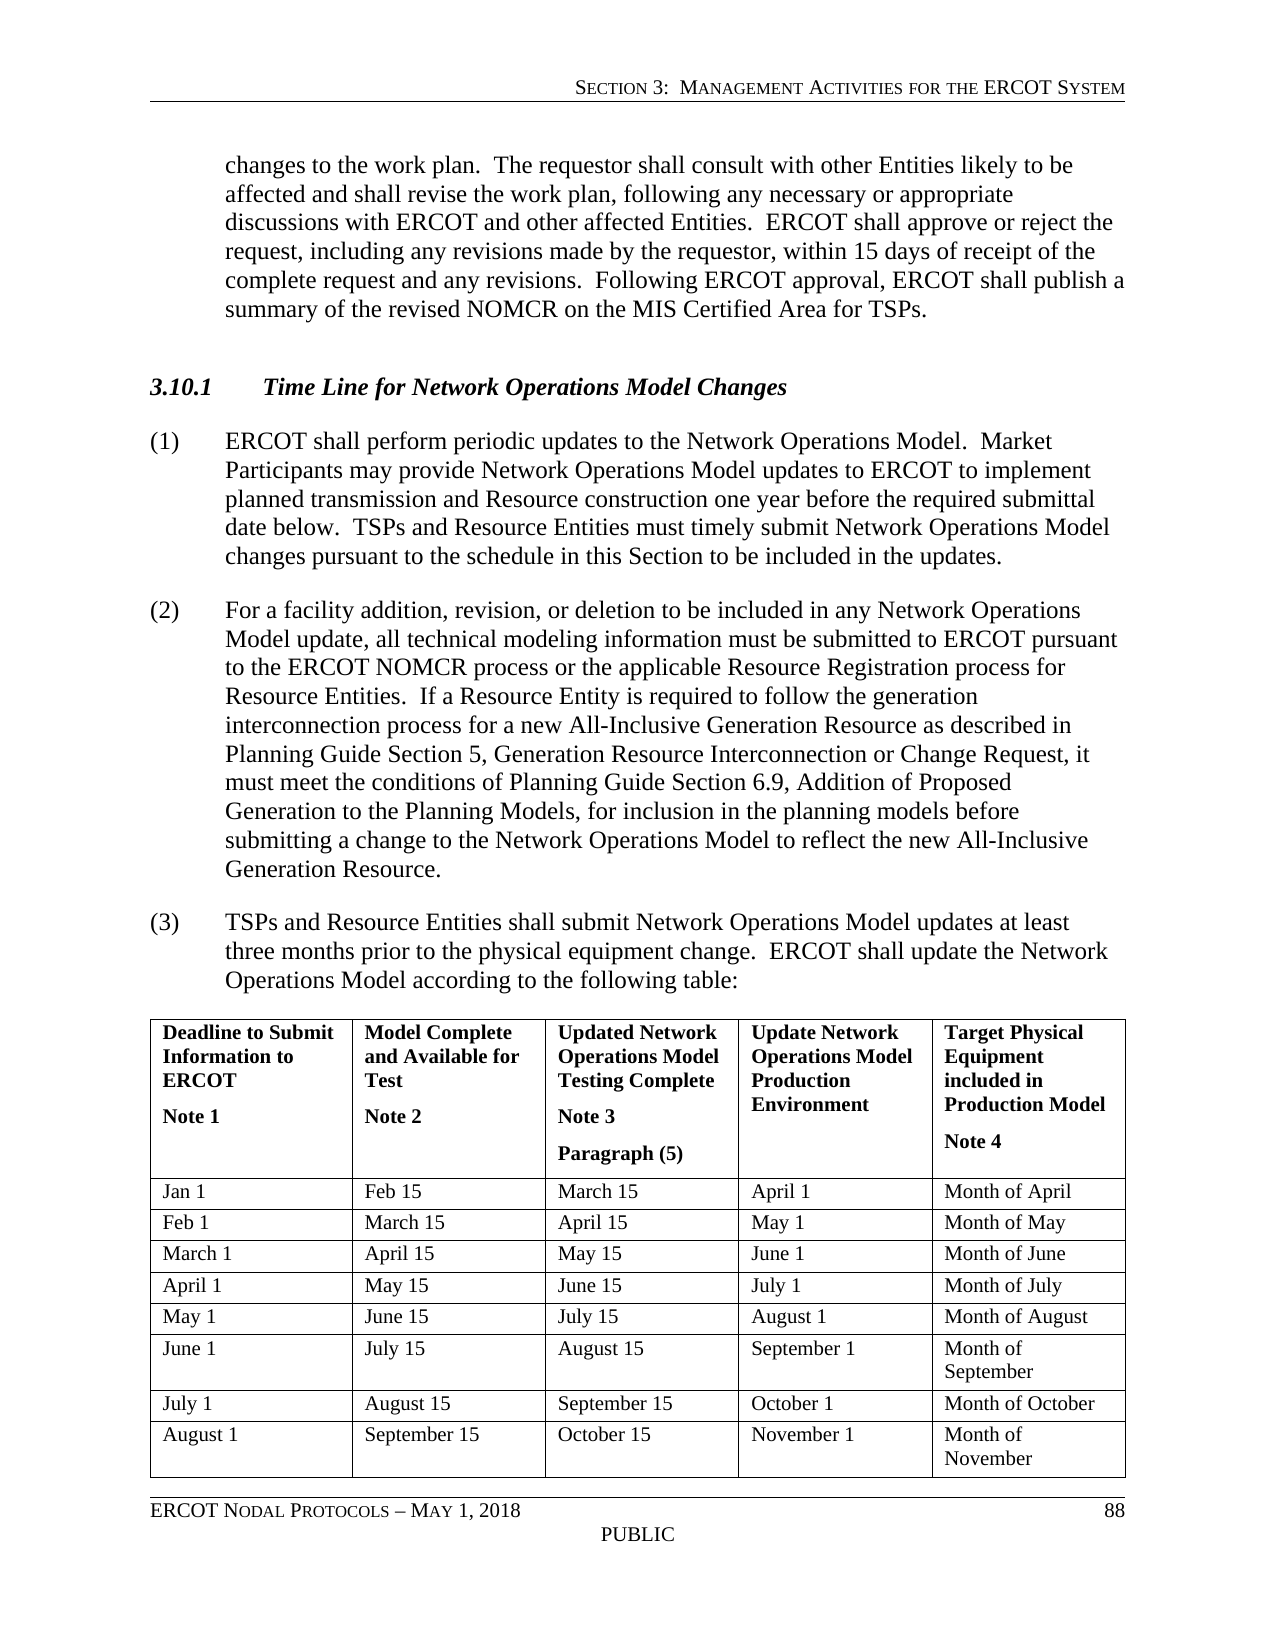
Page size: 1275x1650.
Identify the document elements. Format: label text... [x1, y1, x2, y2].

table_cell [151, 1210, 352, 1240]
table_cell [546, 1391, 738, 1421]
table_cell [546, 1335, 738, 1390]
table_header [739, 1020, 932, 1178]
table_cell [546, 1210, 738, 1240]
text (2) For a facility addition, revision, or deletion to be included in any Network Operations Model update, all technical modeling information must be submitted to ERCOT pursuant to the ERCOT NOMCR process or the applicable Resource Registration process for Resource Entities. If a Resource Entity is required to follow the generation interconnection process for a new All-Inclusive Generation Resource as described in Planning Guide Section 5, Generation Resource Interconnection or Change Request, it must meet the conditions of Planning Guide Section 6.9, Addition of Proposed Generation to the Planning Models, for inclusion in the planning models before submitting a change to the Network Operations Model to reflect the new All-Inclusive Generation Resource. [150, 595, 1125, 882]
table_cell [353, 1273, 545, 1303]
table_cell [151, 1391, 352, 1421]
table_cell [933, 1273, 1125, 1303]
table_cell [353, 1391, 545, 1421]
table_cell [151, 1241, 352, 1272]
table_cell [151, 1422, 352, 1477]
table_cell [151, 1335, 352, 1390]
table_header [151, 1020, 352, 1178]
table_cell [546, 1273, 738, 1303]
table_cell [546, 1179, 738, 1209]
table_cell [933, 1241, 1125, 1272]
text (1) ERCOT shall perform periodic updates to the Network Operations Model. Market Participants may provide Network Operations Model updates to ERCOT to implement planned transmission and Resource construction one year before the required submittal date below. TSPs and Resource Entities must timely submit Network Operations Model changes pursuant to the schedule in this Section to be included in the updates. [150, 426, 1125, 570]
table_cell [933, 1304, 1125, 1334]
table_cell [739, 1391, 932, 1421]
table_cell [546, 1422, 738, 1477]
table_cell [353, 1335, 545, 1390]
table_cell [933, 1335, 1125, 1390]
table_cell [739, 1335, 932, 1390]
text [150, 150, 1125, 322]
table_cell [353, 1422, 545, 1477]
text (3) TSPs and Resource Entities shall submit Network Operations Model updates at least three months prior to the physical equipment change. ERCOT shall update the Network Operations Model according to the following table: [150, 907, 1125, 994]
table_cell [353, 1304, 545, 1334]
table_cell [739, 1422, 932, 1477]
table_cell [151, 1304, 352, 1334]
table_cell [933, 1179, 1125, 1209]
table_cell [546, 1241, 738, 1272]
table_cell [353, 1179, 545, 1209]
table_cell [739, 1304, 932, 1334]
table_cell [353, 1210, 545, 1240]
text 3.10.1 Time Line for Network Operations Model Changes [150, 372, 1125, 401]
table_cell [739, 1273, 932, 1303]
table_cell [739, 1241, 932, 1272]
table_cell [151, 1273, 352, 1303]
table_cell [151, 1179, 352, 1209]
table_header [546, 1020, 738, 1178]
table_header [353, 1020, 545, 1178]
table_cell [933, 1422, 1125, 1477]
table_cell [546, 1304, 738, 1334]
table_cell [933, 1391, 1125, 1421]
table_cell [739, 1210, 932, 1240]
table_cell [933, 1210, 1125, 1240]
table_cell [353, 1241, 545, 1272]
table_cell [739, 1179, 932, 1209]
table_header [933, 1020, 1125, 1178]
